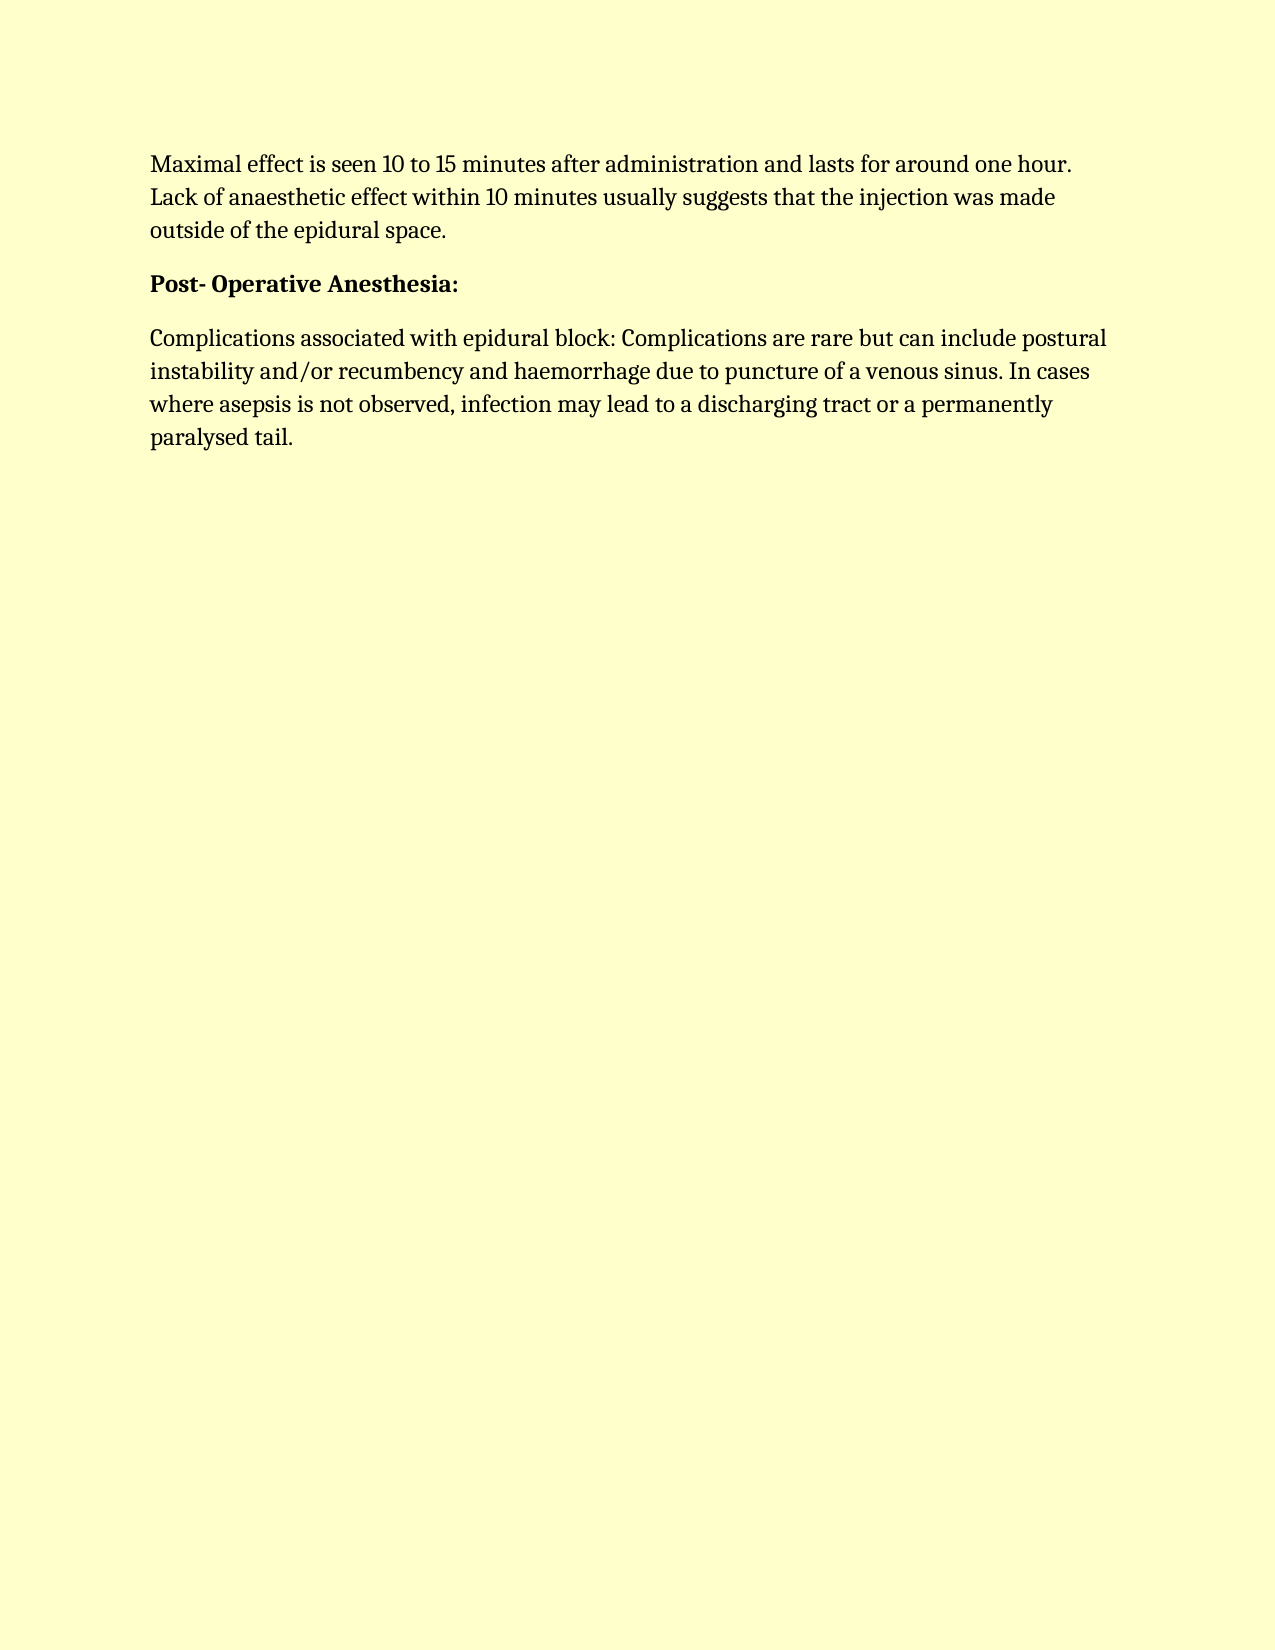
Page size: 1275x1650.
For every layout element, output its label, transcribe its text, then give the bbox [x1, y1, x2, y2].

text Maximal effect is seen 10 to 15 minutes after administration and lasts for around one hour. Lack of anaesthetic effect within 10 minutes usually suggests that the injection was made outside of the epidural space. [150, 150, 1125, 245]
text Complications associated with epidural block: Complications are rare but can include postural instability and/or recumbency and haemorrhage due to puncture of a venous sinus. In cases where asepsis is not observed, infection may lead to a discharging tract or a permanently paralysed tail. [150, 324, 1125, 452]
text Post- Operative Anesthesia: [150, 270, 1125, 299]
